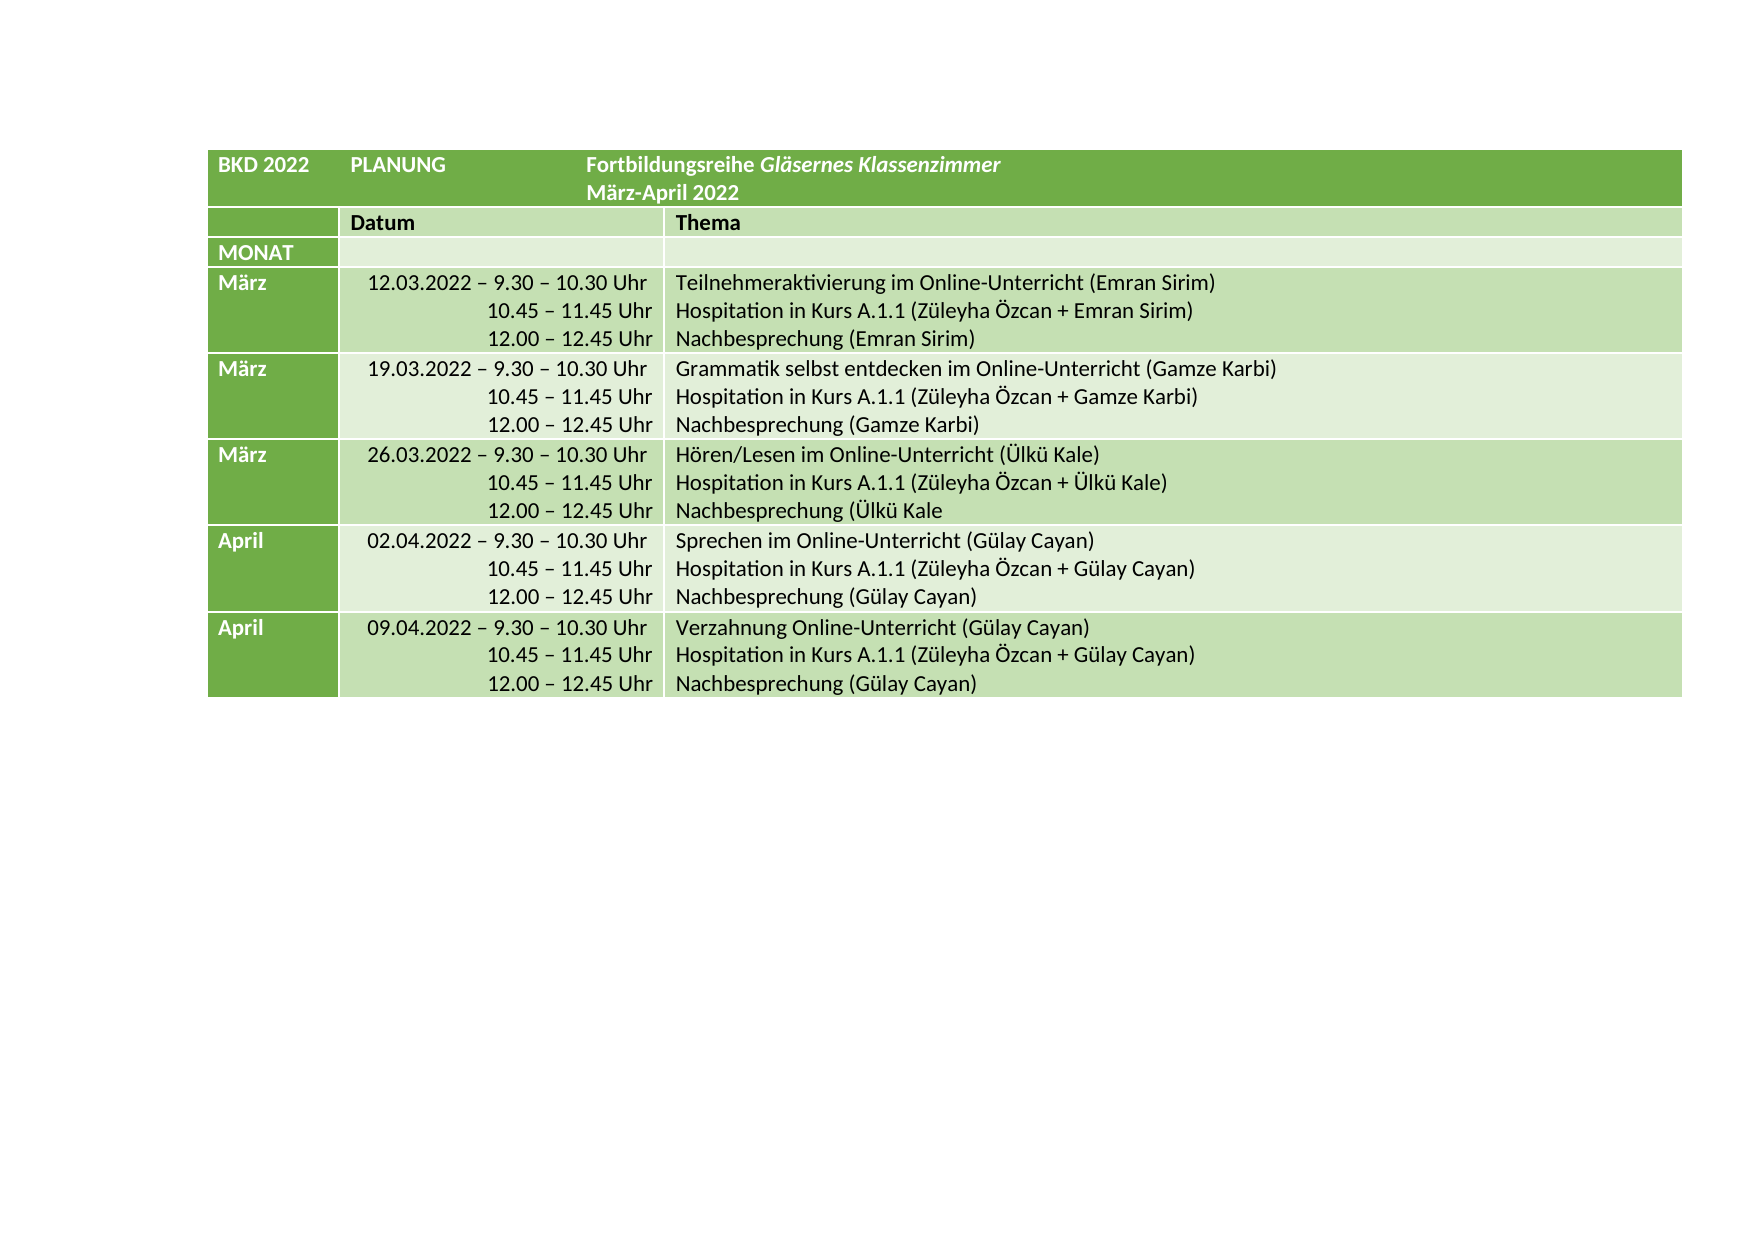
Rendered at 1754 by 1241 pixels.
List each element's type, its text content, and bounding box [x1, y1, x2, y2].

table_cell Datum [340, 208, 663, 236]
table_cell 12.03.2022 – 9.30 – 10.30 Uhr 10.45 – 11.45 Uhr 12.00 – 12.45 Uhr [340, 268, 663, 352]
table_cell MONAT [208, 238, 338, 266]
table_cell 19.03.2022 – 9.30 – 10.30 Uhr 10.45 – 11.45 Uhr 12.00 – 12.45 Uhr [340, 354, 663, 438]
table_header BKD 2022 [208, 150, 339, 206]
table_cell [340, 238, 663, 266]
table_cell [665, 238, 1682, 266]
table_cell Hören/Lesen im Online-Unterricht (Ülkü Kale) Hospitation in Kurs A.1.1 (Züleyha Özcan + Ülkü Kale) Nachbesprechung (Ülkü Kale [665, 440, 1682, 524]
table_cell Verzahnung Online-Unterricht (Gülay Cayan) Hospitation in Kurs A.1.1 (Züleyha Özcan + Gülay Cayan) Nachbesprechung (Gülay Cayan) [665, 613, 1682, 697]
table_cell April [208, 613, 338, 697]
table_cell 09.04.2022 – 9.30 – 10.30 Uhr 10.45 – 11.45 Uhr 12.00 – 12.45 Uhr [340, 613, 663, 697]
table_cell [208, 208, 338, 236]
table_cell Grammatik selbst entdecken im Online-Unterricht (Gamze Karbi) Hospitation in Kurs A.1.1 (Züleyha Özcan + Gamze Karbi) Nachbesprechung (Gamze Karbi) [665, 354, 1682, 438]
table_cell 26.03.2022 – 9.30 – 10.30 Uhr 10.45 – 11.45 Uhr 12.00 – 12.45 Uhr [340, 440, 663, 524]
table_cell März [208, 268, 338, 352]
table_cell März [208, 440, 338, 524]
table_header Fortbildungsreihe Gläsernes Klassenzimmer März-April 2022 [575, 150, 1682, 206]
table_cell März [208, 354, 338, 438]
table_cell Teilnehmeraktivierung im Online-Unterricht (Emran Sirim) Hospitation in Kurs A.1.1 (Züleyha Özcan + Emran Sirim) Nachbesprechung (Emran Sirim) [665, 268, 1682, 352]
table_cell Sprechen im Online-Unterricht (Gülay Cayan) Hospitation in Kurs A.1.1 (Züleyha Özcan + Gülay Cayan) Nachbesprechung (Gülay Cayan) [665, 526, 1682, 611]
table_cell April [208, 526, 338, 611]
table_cell 02.04.2022 – 9.30 – 10.30 Uhr 10.45 – 11.45 Uhr 12.00 – 12.45 Uhr [340, 526, 663, 611]
table_header PLANUNG [339, 150, 575, 206]
table_cell Thema [665, 208, 1682, 236]
